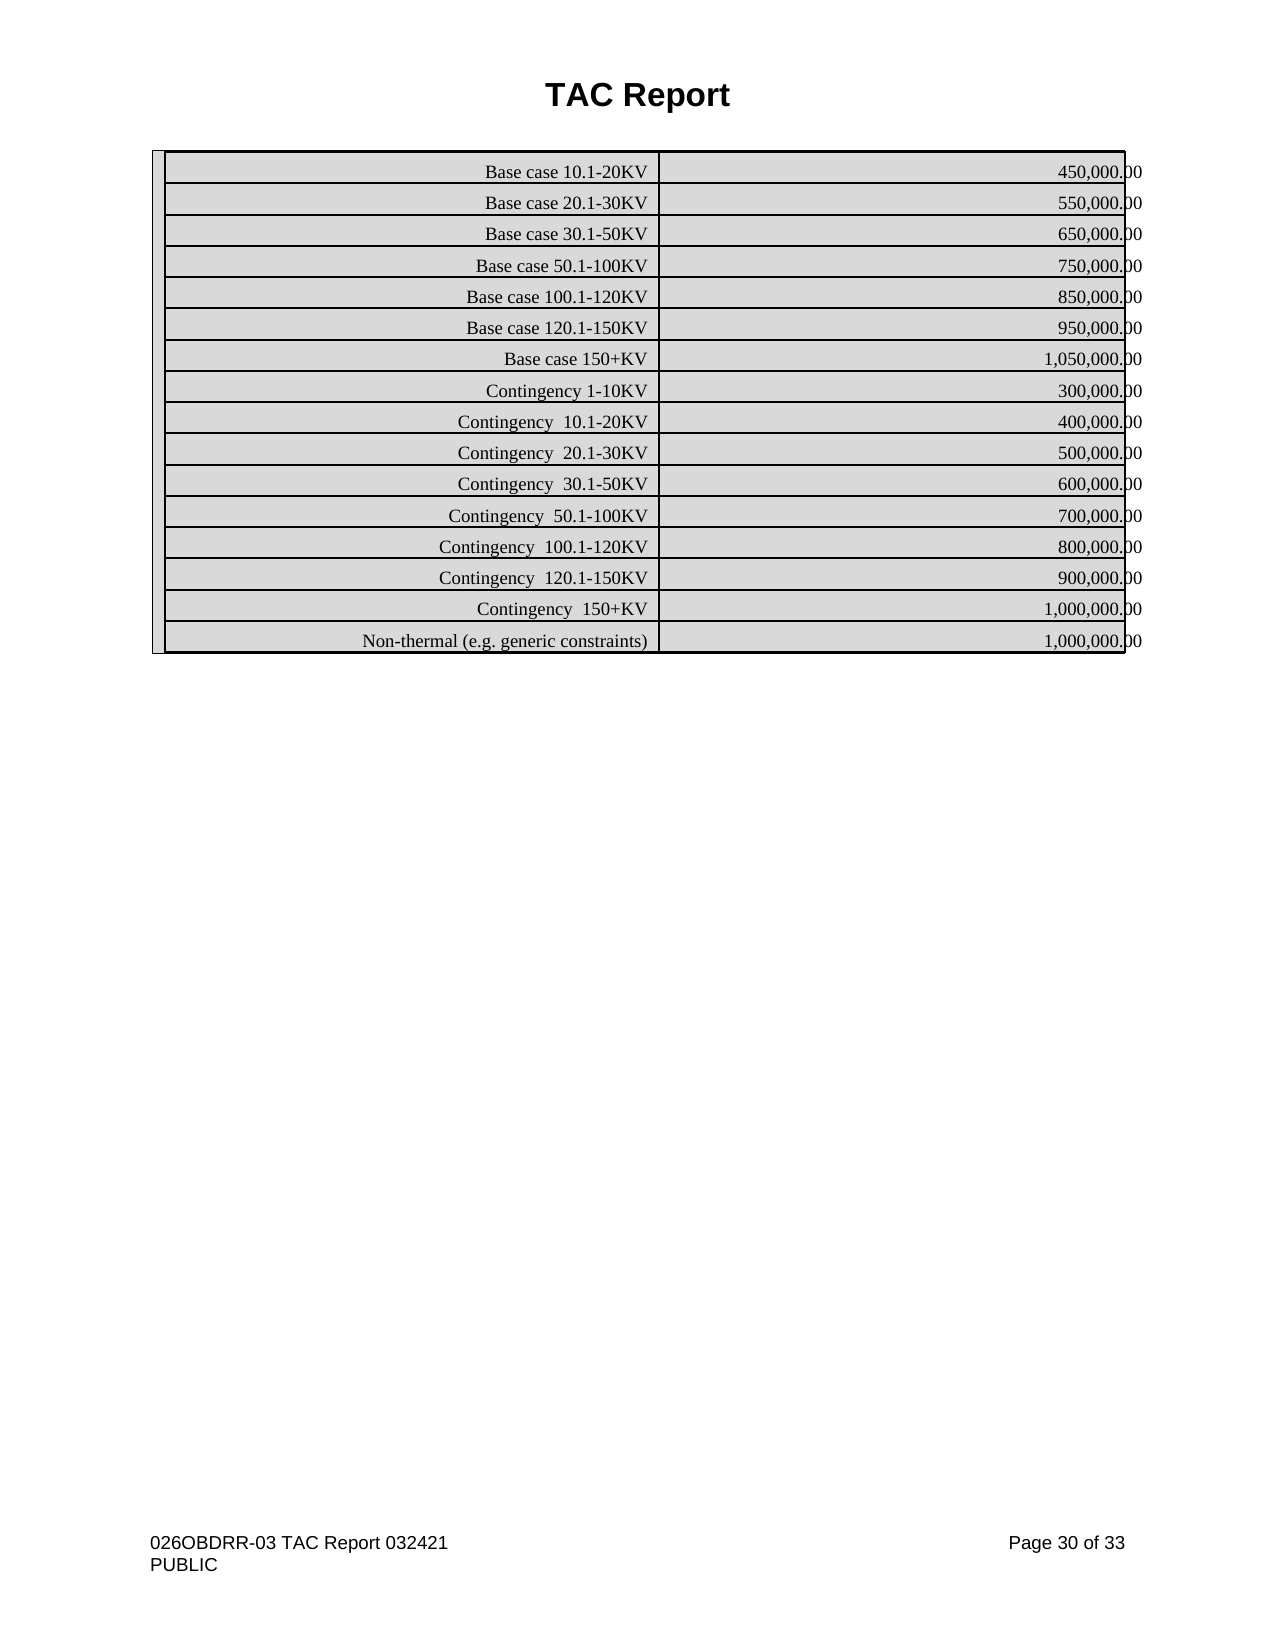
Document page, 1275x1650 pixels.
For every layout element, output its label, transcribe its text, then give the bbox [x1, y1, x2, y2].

table_header [OBDRR020: Replace the Table 2-1 above with the following upon system implementation of the Real-Time Co-Optimization (RTC) project:] TABLE 1 - 1 [166, 184, 658, 214]
table_header [OBDRR020: Replace the Table 2-1 above with the following upon system implementation of the Real-Time Co-Optimization (RTC) project:] TABLE 1 - 1 [660, 341, 1124, 370]
table_header [OBDRR020: Replace the Table 2-1 above with the following upon system implementation of the Real-Time Co-Optimization (RTC) project:] TABLE 1 - 1 [660, 278, 1124, 307]
table_header [OBDRR020: Replace the Table 2-1 above with the following upon system implementation of the Real-Time Co-Optimization (RTC) project:] TABLE 1 - 1 [166, 372, 658, 401]
table_header [OBDRR020: Replace the Table 2-1 above with the following upon system implementation of the Real-Time Co-Optimization (RTC) project:] TABLE 1 - 1 [660, 372, 1124, 401]
table_header [OBDRR020: Replace the Table 2-1 above with the following upon system implementation of the Real-Time Co-Optimization (RTC) project:] TABLE 1 - 1 [166, 591, 658, 620]
table_header [OBDRR020: Replace the Table 2-1 above with the following upon system implementation of the Real-Time Co-Optimization (RTC) project:] TABLE 1 - 1 [660, 434, 1124, 464]
table_header [OBDRR020: Replace the Table 2-1 above with the following upon system implementation of the Real-Time Co-Optimization (RTC) project:] TABLE 1 - 1 [166, 434, 658, 464]
table_header [OBDRR020: Replace the Table 2-1 above with the following upon system implementation of the Real-Time Co-Optimization (RTC) project:] TABLE 1 - 1 [660, 622, 1124, 651]
table_header [OBDRR020: Replace the Table 2-1 above with the following upon system implementation of the Real-Time Co-Optimization (RTC) project:] TABLE 1 - 1 [660, 216, 1124, 245]
table_header [OBDRR020: Replace the Table 2-1 above with the following upon system implementation of the Real-Time Co-Optimization (RTC) project:] TABLE 1 - 1 [660, 466, 1124, 495]
table_header [OBDRR020: Replace the Table 2-1 above with the following upon system implementation of the Real-Time Co-Optimization (RTC) project:] TABLE 1 - 1 [166, 278, 658, 307]
table_header [OBDRR020: Replace the Table 2-1 above with the following upon system implementation of the Real-Time Co-Optimization (RTC) project:] TABLE 1 - 1 [166, 559, 658, 589]
table_header [OBDRR020: Replace the Table 2-1 above with the following upon system implementation of the Real-Time Co-Optimization (RTC) project:] TABLE 1 - 1 [166, 622, 658, 651]
table_header [OBDRR020: Replace the Table 2-1 above with the following upon system implementation of the Real-Time Co-Optimization (RTC) project:] TABLE 1 - 1 [166, 216, 658, 245]
table_header [OBDRR020: Replace the Table 2-1 above with the following upon system implementation of the Real-Time Co-Optimization (RTC) project:] TABLE 1 - 1 [660, 591, 1124, 620]
table_header [OBDRR020: Replace the Table 2-1 above with the following upon system implementation of the Real-Time Co-Optimization (RTC) project:] TABLE 1 - 1 [166, 466, 658, 495]
table_header [OBDRR020: Replace the Table 2-1 above with the following upon system implementation of the Real-Time Co-Optimization (RTC) project:] TABLE 1 - 1 [166, 309, 658, 339]
table_header [OBDRR020: Replace the Table 2-1 above with the following upon system implementation of the Real-Time Co-Optimization (RTC) project:] TABLE 1 - 1 [660, 247, 1124, 276]
table_header [OBDRR020: Replace the Table 2-1 above with the following upon system implementation of the Real-Time Co-Optimization (RTC) project:] TABLE 1 - 1 [660, 309, 1124, 339]
table_header [OBDRR020: Replace the Table 2-1 above with the following upon system implementation of the Real-Time Co-Optimization (RTC) project:] TABLE 1 - 1 [660, 403, 1124, 432]
table_header [OBDRR020: Replace the Table 2-1 above with the following upon system implementation of the Real-Time Co-Optimization (RTC) project:] TABLE 1 - 1 [660, 153, 1124, 182]
table_header [OBDRR020: Replace the Table 2-1 above with the following upon system implementation of the Real-Time Co-Optimization (RTC) project:] TABLE 1 - 1 [166, 247, 658, 276]
table_header [OBDRR020: Replace the Table 2-1 above with the following upon system implementation of the Real-Time Co-Optimization (RTC) project:] TABLE 1 - 1 [660, 528, 1124, 557]
table_header [OBDRR020: Replace the Table 2-1 above with the following upon system implementation of the Real-Time Co-Optimization (RTC) project:] TABLE 1 - 1 [166, 497, 658, 526]
table_header [OBDRR020: Replace the Table 2-1 above with the following upon system implementation of the Real-Time Co-Optimization (RTC) project:] TABLE 1 - 1 [660, 559, 1124, 589]
table_header [OBDRR020: Replace the Table 2-1 above with the following upon system implementation of the Real-Time Co-Optimization (RTC) project:] TABLE 1 - 1 [660, 184, 1124, 214]
table_header [OBDRR020: Replace the Table 2-1 above with the following upon system implementation of the Real-Time Co-Optimization (RTC) project:] TABLE 1 - 1 [166, 403, 658, 432]
table_header [OBDRR020: Replace the Table 2-1 above with the following upon system implementation of the Real-Time Co-Optimization (RTC) project:] TABLE 1 - 1 [166, 153, 658, 182]
table_header [OBDRR020: Replace the Table 2-1 above with the following upon system implementation of the Real-Time Co-Optimization (RTC) project:] TABLE 1 - 1 [166, 341, 658, 370]
table_header [OBDRR020: Replace the Table 2-1 above with the following upon system implementation of the Real-Time Co-Optimization (RTC) project:] TABLE 1 - 1 [660, 497, 1124, 526]
table_header [OBDRR020: Replace the Table 2-1 above with the following upon system implementation of the Real-Time Co-Optimization (RTC) project:] TABLE 1 - 1 [166, 528, 658, 557]
